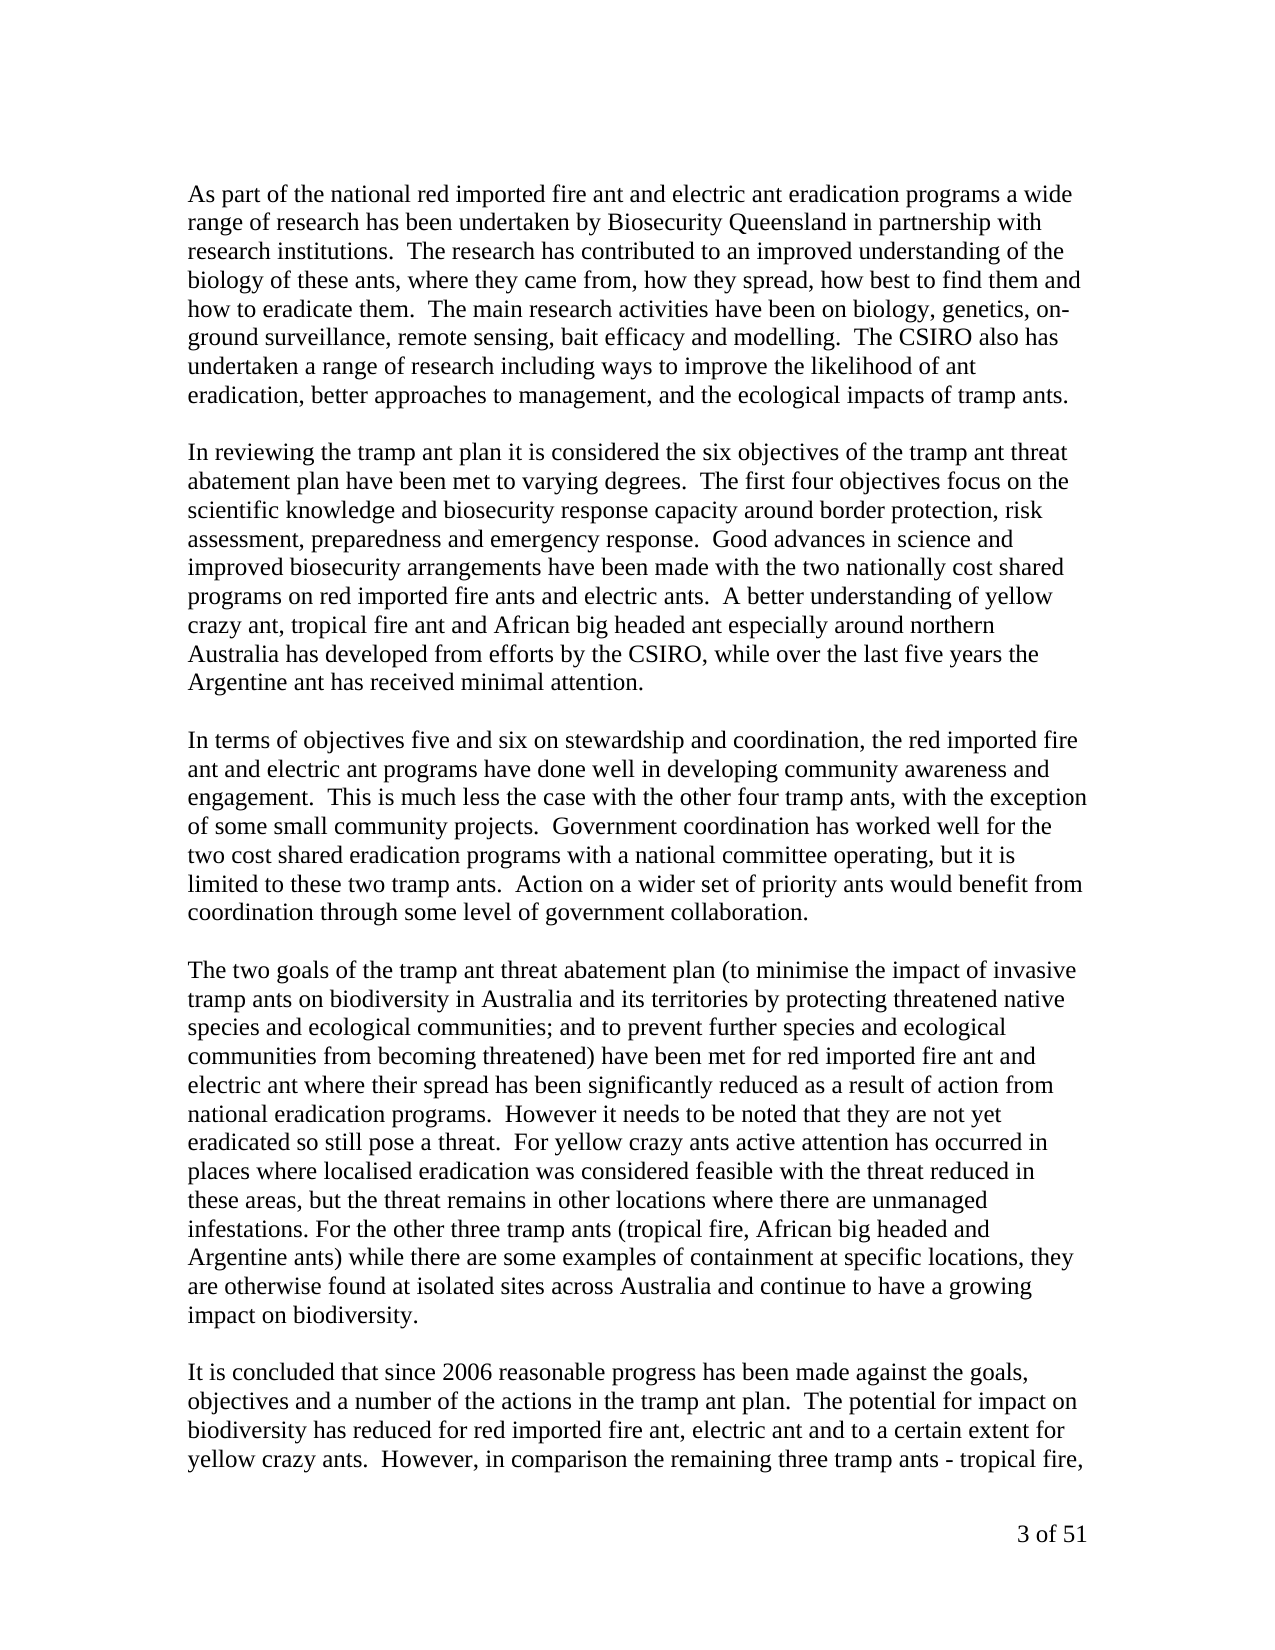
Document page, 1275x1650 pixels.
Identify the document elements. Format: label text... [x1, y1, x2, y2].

text In reviewing the tramp ant plan it is considered the six objectives of the tramp ant threat abatement plan have been met to varying degrees. The first four objectives focus on the scientific knowledge and biosecurity response capacity around border protection, risk assessment, preparedness and emergency response. Good advances in science and improved biosecurity arrangements have been made with the two nationally cost shared programs on red imported fire ants and electric ants. A better understanding of yellow crazy ant, tropical fire ant and African big headed ant especially around northern Australia has developed from efforts by the CSIRO, while over the last five years the Argentine ant has received minimal attention. [187, 437, 1087, 696]
text As part of the national red imported fire ant and electric ant eradication programs a wide range of research has been undertaken by Biosecurity Queensland in partnership with research institutions. The research has contributed to an improved understanding of the biology of these ants, where they came from, how they spread, how best to find them and how to eradicate them. The main research activities have been on biology, genetics, on-ground surveillance, remote sensing, bait efficacy and modelling. The CSIRO also has undertaken a range of research including ways to improve the likelihood of ant eradication, better approaches to management, and the ecological impacts of tramp ants. [187, 179, 1087, 409]
text The two goals of the tramp ant threat abatement plan (to minimise the impact of invasive tramp ants on biodiversity in Australia and its territories by protecting threatened native species and ecological communities; and to prevent further species and ecological communities from becoming threatened) have been met for red imported fire ant and electric ant where their spread has been significantly reduced as a result of action from national eradication programs. However it needs to be noted that they are not yet eradicated so still pose a threat. For yellow crazy ants active attention has occurred in places where localised eradication was considered feasible with the threat reduced in these areas, but the threat remains in other locations where there are unmanaged infestations. For the other three tramp ants (tropical fire, African big headed and Argentine ants) while there are some examples of containment at specific locations, they are otherwise found at isolated sites across Australia and continue to have a growing impact on biodiversity. [187, 955, 1087, 1329]
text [187, 1357, 1087, 1472]
text In terms of objectives five and six on stewardship and coordination, the red imported fire ant and electric ant programs have done well in developing community awareness and engagement. This is much less the case with the other four tramp ants, with the exception of some small community projects. Government coordination has worked well for the two cost shared eradication programs with a national committee operating, but it is limited to these two tramp ants. Action on a wider set of priority ants would benefit from coordination through some level of government collaboration. [187, 725, 1087, 926]
